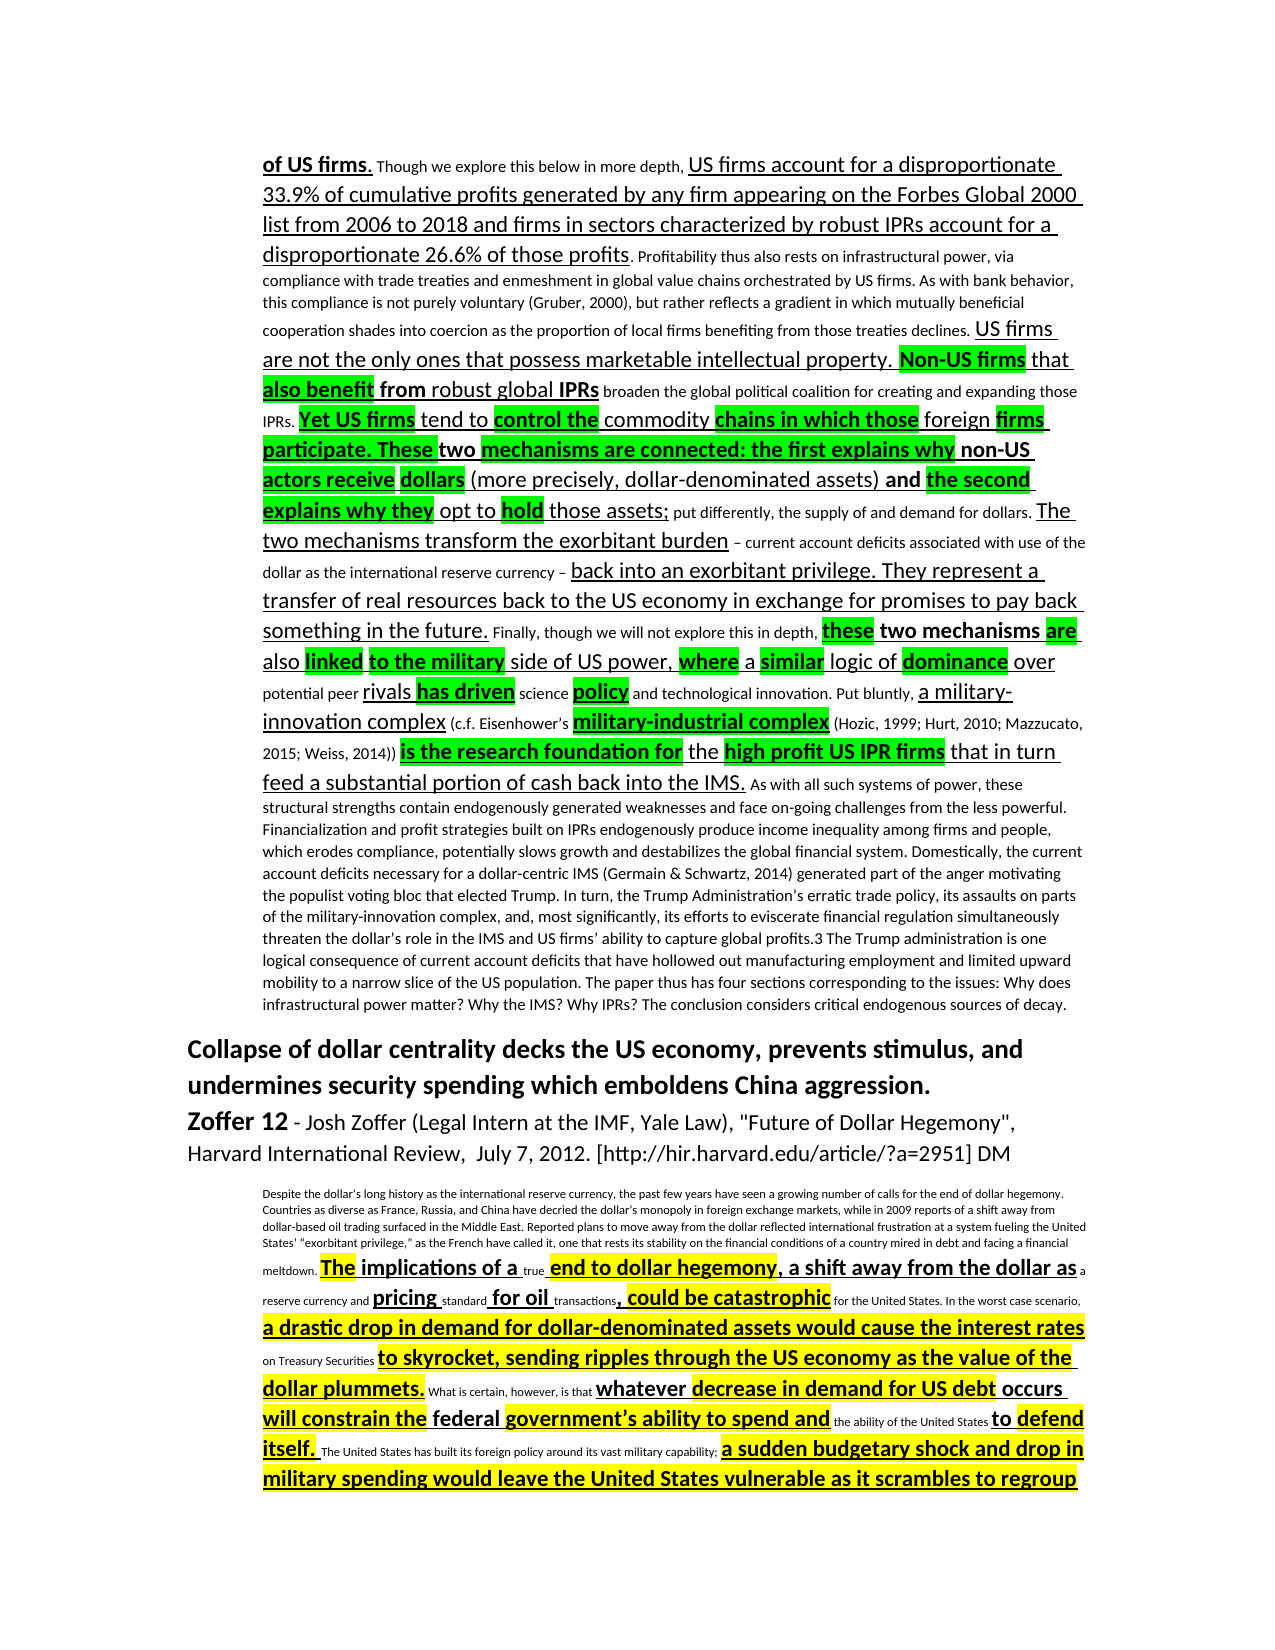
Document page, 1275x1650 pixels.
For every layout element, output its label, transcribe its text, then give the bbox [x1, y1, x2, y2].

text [262, 1186, 1087, 1492]
text Zoffer 12 - Josh Zoffer (Legal Intern at the IMF, Yale Law), "Future of Dollar Hegemony", Harvard International Review, July 7, 2012. [http://hir.harvard.edu/article/?a=2951] DM [187, 1104, 1087, 1167]
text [262, 150, 1087, 1014]
text Collapse of dollar centrality decks the US economy, prevents stimulus, and undermines security spending which emboldens China aggression. [187, 1033, 1087, 1101]
